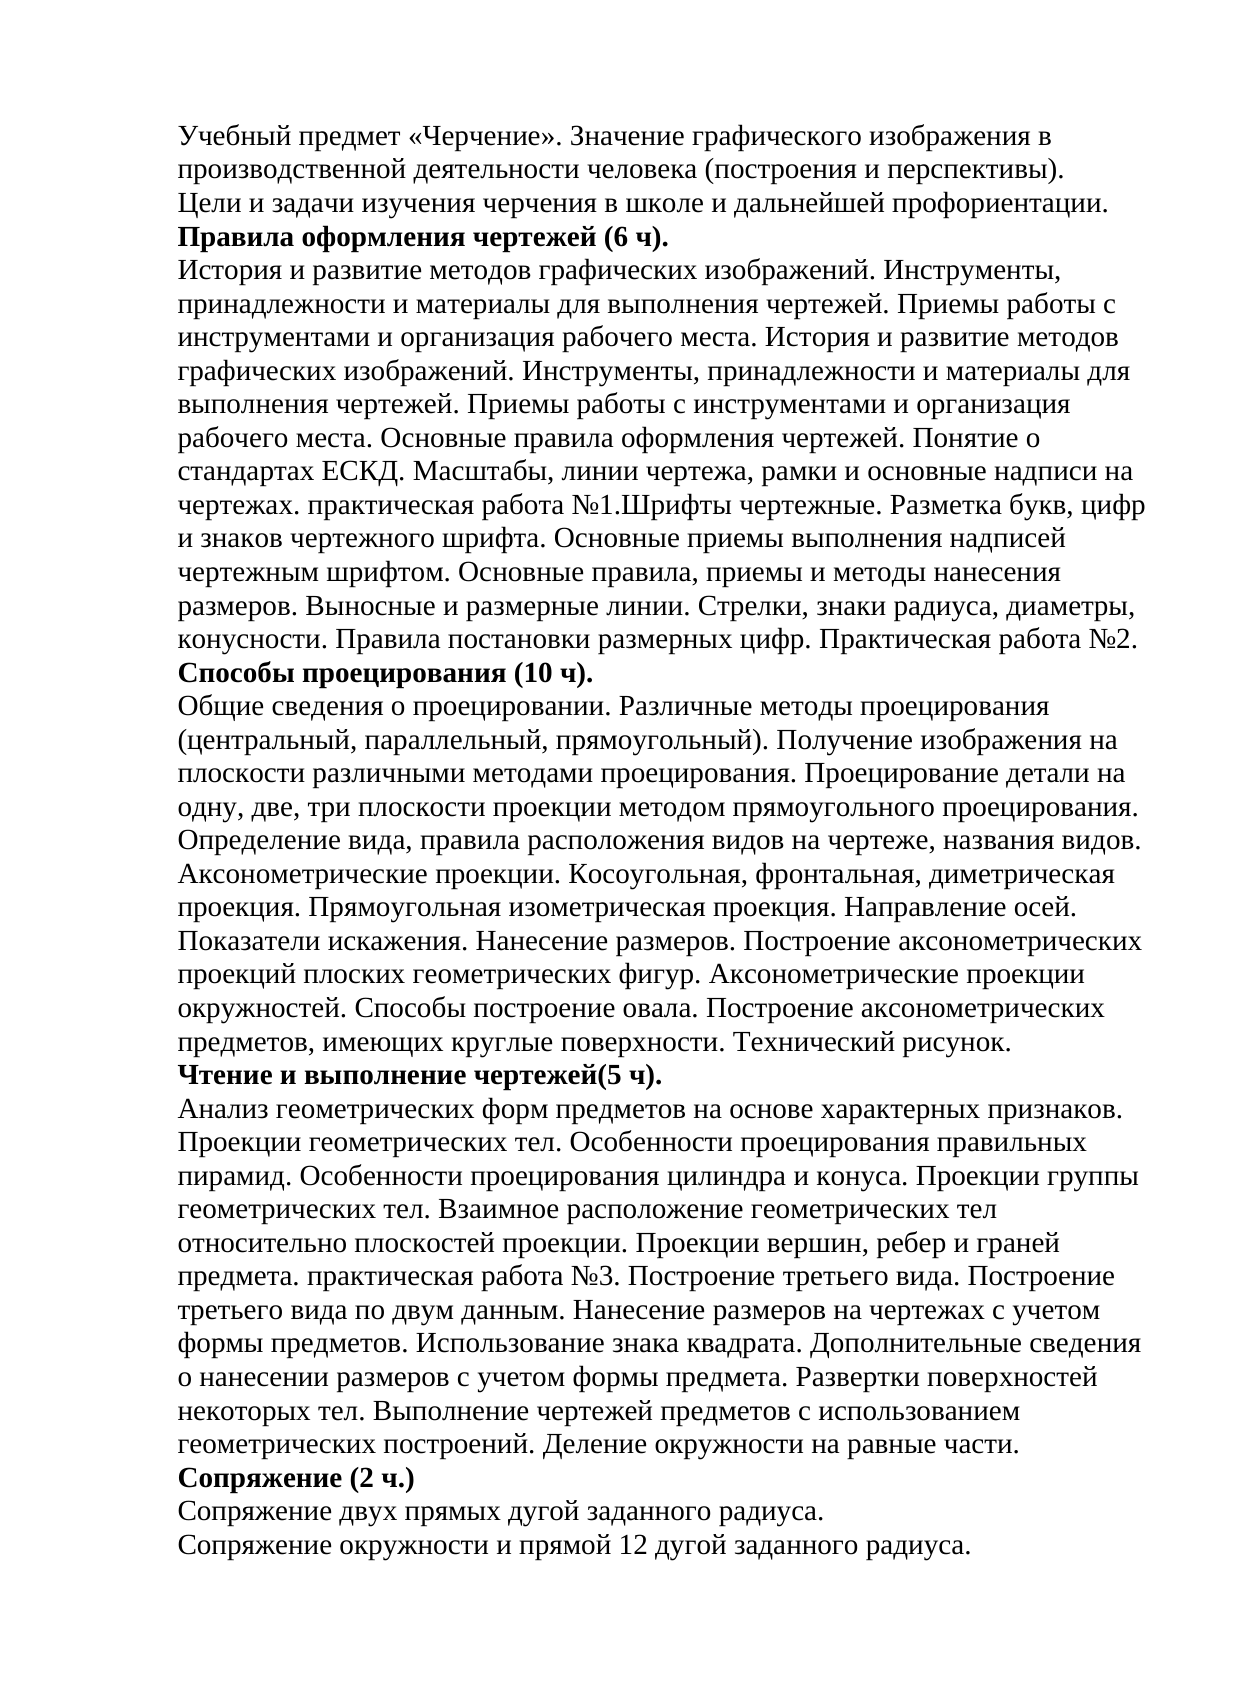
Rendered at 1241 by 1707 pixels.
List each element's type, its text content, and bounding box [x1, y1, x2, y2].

text инструментами и организация рабочего места. История и развитие методов [177, 319, 1152, 353]
text (центральный, параллельный, прямоугольный). Получение изображения на [177, 722, 1152, 755]
text чертежах. практическая работа №1.Шрифты чертежные. Разметка букв, цифр [177, 487, 1152, 521]
text размеров. Выносные и размерные линии. Стрелки, знаки радиуса, диаметры, [177, 588, 1152, 621]
text Способы проецирования (10 ч). [177, 655, 1152, 688]
text Анализ геометрических форм предметов на основе характерных признаков. [177, 1091, 1152, 1124]
text Определение вида, правила расположения видов на чертеже, названия видов. [177, 822, 1152, 856]
text пирамид. Особенности проецирования цилиндра и конуса. Проекции группы [177, 1158, 1152, 1191]
text Сопряжение окружности и прямой 12 дугой заданного радиуса. [177, 1527, 1152, 1560]
text плоскости различными методами проецирования. Проецирование детали на [177, 755, 1152, 789]
text окружностей. Способы построение овала. Построение аксонометрических [177, 990, 1152, 1024]
text третьего вида по двум данным. Нанесение размеров на чертежах с учетом [177, 1292, 1152, 1326]
text Аксонометрические проекции. Косоугольная, фронтальная, диметрическая [177, 856, 1152, 889]
text конусности. Правила постановки размерных цифр. Практическая работа №2. [177, 621, 1152, 655]
text предметов, имеющих круглые поверхности. Технический рисунок. [177, 1024, 1152, 1057]
text стандартах ЕСКД. Масштабы, линии чертежа, рамки и основные надписи на [177, 453, 1152, 487]
text некоторых тел. Выполнение чертежей предметов с использованием [177, 1393, 1152, 1426]
text Сопряжение (2 ч.) [177, 1460, 1152, 1493]
text Цели и задачи изучения черчения в школе и дальнейшей профориентации. [177, 185, 1152, 219]
text Учебный предмет «Черчение». Значение графического изображения в [177, 118, 1152, 152]
text История и развитие методов графических изображений. Инструменты, [177, 252, 1152, 286]
text геометрических построений. Деление окружности на равные части. [177, 1426, 1152, 1460]
text рабочего места. Основные правила оформления чертежей. Понятие о [177, 420, 1152, 453]
text относительно плоскостей проекции. Проекции вершин, ребер и граней [177, 1225, 1152, 1258]
text предмета. практическая работа №3. Построение третьего вида. Построение [177, 1258, 1152, 1292]
text производственной деятельности человека (построения и перспективы). [177, 152, 1152, 185]
text формы предметов. Использование знака квадрата. Дополнительные сведения [177, 1326, 1152, 1359]
text и знаков чертежного шрифта. Основные приемы выполнения надписей чертежным шрифтом. Основные правила, приемы и методы нанесения [177, 521, 1152, 588]
text Правила оформления чертежей (6 ч). [177, 219, 1152, 252]
text о нанесении размеров с учетом формы предмета. Развертки поверхностей [177, 1359, 1152, 1393]
text Проекции геометрических тел. Особенности проецирования правильных [177, 1124, 1152, 1158]
text Чтение и выполнение чертежей(5 ч). [177, 1057, 1152, 1091]
text геометрических тел. Взаимное расположение геометрических тел [177, 1191, 1152, 1225]
text выполнения чертежей. Приемы работы с инструментами и организация [177, 386, 1152, 420]
text проекция. Прямоугольная изометрическая проекция. Направление осей. [177, 889, 1152, 923]
text Общие сведения о проецировании. Различные методы проецирования [177, 688, 1152, 722]
text принадлежности и материалы для выполнения чертежей. Приемы работы с [177, 286, 1152, 319]
text Показатели искажения. Нанесение размеров. Построение аксонометрических [177, 923, 1152, 957]
text Сопряжение двух прямых дугой заданного радиуса. [177, 1493, 1152, 1527]
text проекций плоских геометрических фигур. Аксонометрические проекции [177, 957, 1152, 990]
text одну, две, три плоскости проекции методом прямоугольного проецирования. [177, 789, 1152, 822]
text графических изображений. Инструменты, принадлежности и материалы для [177, 353, 1152, 386]
